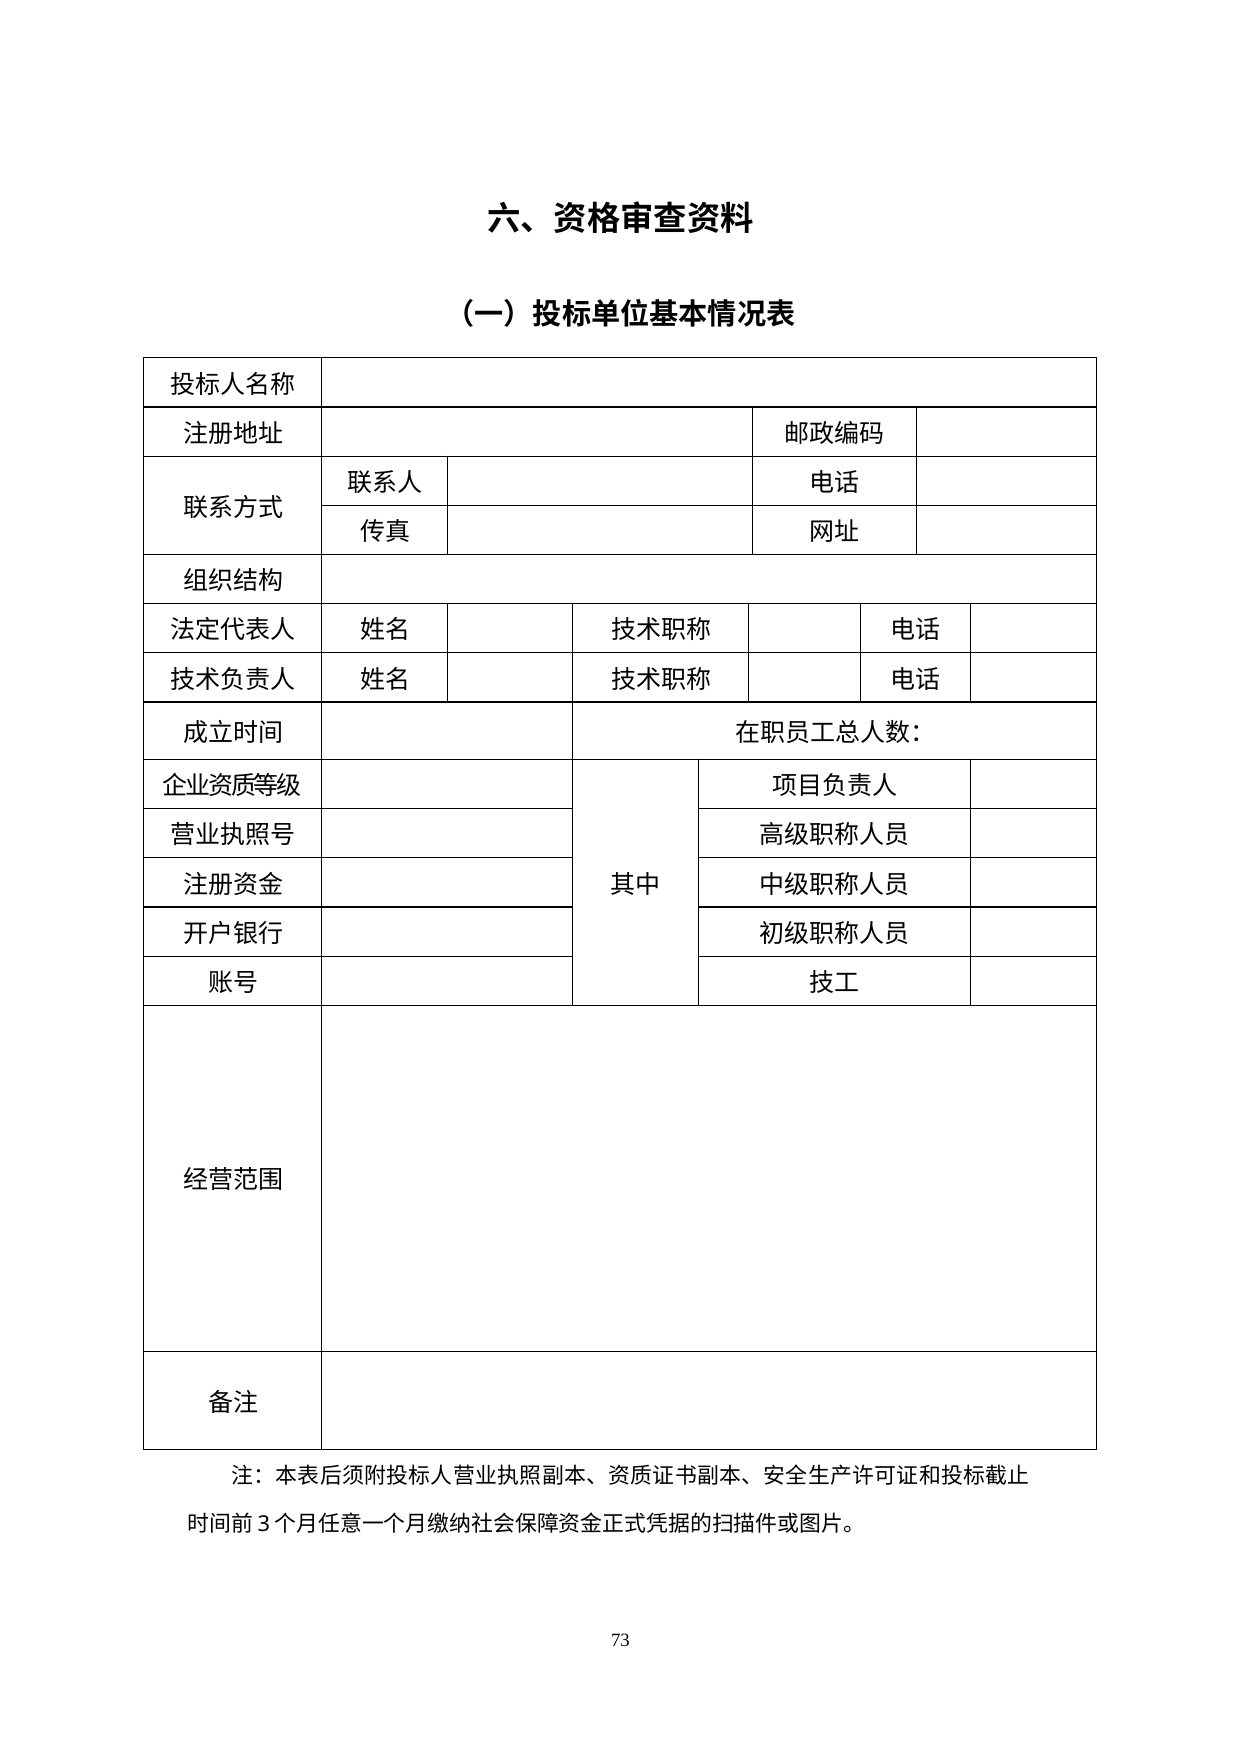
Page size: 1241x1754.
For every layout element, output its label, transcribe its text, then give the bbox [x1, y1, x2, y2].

table_header 投标人名称 [144, 358, 321, 406]
text （一）投标单位基本情况表 [187, 288, 1053, 336]
text 六、资格审查资料 [187, 168, 1053, 264]
table_cell [749, 653, 860, 701]
table_cell 账号 [144, 957, 321, 1005]
table_cell 营业执照号 [144, 809, 321, 857]
table_cell 技工 [699, 957, 970, 1005]
table_cell 电话 [861, 653, 970, 701]
table_cell 电话 [861, 604, 970, 652]
table_cell [322, 908, 572, 956]
table_cell 注册地址 [144, 408, 321, 456]
table_cell [971, 653, 1096, 701]
table_cell [448, 457, 752, 505]
table_cell [322, 1352, 1096, 1449]
table_cell 姓名 [322, 604, 447, 652]
table_cell [322, 1006, 1096, 1351]
table_cell [971, 760, 1096, 808]
table_cell [322, 408, 752, 456]
table_header [322, 358, 1096, 406]
table_cell 备注 [144, 1352, 321, 1449]
table_cell 开户银行 [144, 908, 321, 956]
table_cell 网址 [753, 506, 916, 554]
table_cell [917, 408, 1096, 456]
table_cell [749, 604, 860, 652]
table_cell 组织结构 [144, 555, 321, 603]
table_cell 电话 [753, 457, 916, 505]
table_cell 法定代表人 [144, 604, 321, 652]
table_cell [322, 555, 1096, 603]
table_cell [322, 703, 572, 759]
table_cell 技术职称 [573, 604, 748, 652]
table_cell 初级职称人员 [699, 908, 970, 956]
table_cell 经营范围 [144, 1006, 321, 1351]
table_cell [322, 957, 572, 1005]
table_cell [322, 858, 572, 906]
table_cell [448, 604, 572, 652]
table_cell [448, 653, 572, 701]
table_cell [322, 809, 572, 857]
table_cell 其中 [573, 760, 698, 1005]
table_cell 联系方式 [144, 457, 321, 554]
table_cell [971, 809, 1096, 857]
table_cell 注册资金 [144, 858, 321, 906]
table_cell 项目负责人 [699, 760, 970, 808]
table_cell 企业资质等级 [144, 760, 321, 808]
table_cell 中级职称人员 [699, 858, 970, 906]
table_cell 联系人 [322, 457, 447, 505]
table_cell 传真 [322, 506, 447, 554]
table_cell 技术负责人 [144, 653, 321, 701]
table_cell 成立时间 [144, 703, 321, 759]
table_cell [971, 858, 1096, 906]
table_cell 技术职称 [573, 653, 748, 701]
table_cell 姓名 [322, 653, 447, 701]
table_cell 邮政编码 [753, 408, 916, 456]
table_cell [917, 506, 1096, 554]
table_cell [971, 957, 1096, 1005]
table_cell [322, 760, 572, 808]
text 注：本表后须附投标人营业执照副本、资质证书副本、安全生产许可证和投标截止时间前3个月任意一个月缴纳社会保障资金正式凭据的扫描件或图片。 [187, 1450, 1030, 1546]
table_cell [448, 506, 752, 554]
table_cell 在职员工总人数： [573, 703, 1096, 759]
table_cell [971, 908, 1096, 956]
table_cell 高级职称人员 [699, 809, 970, 857]
table_cell [917, 457, 1096, 505]
table_cell [971, 604, 1096, 652]
